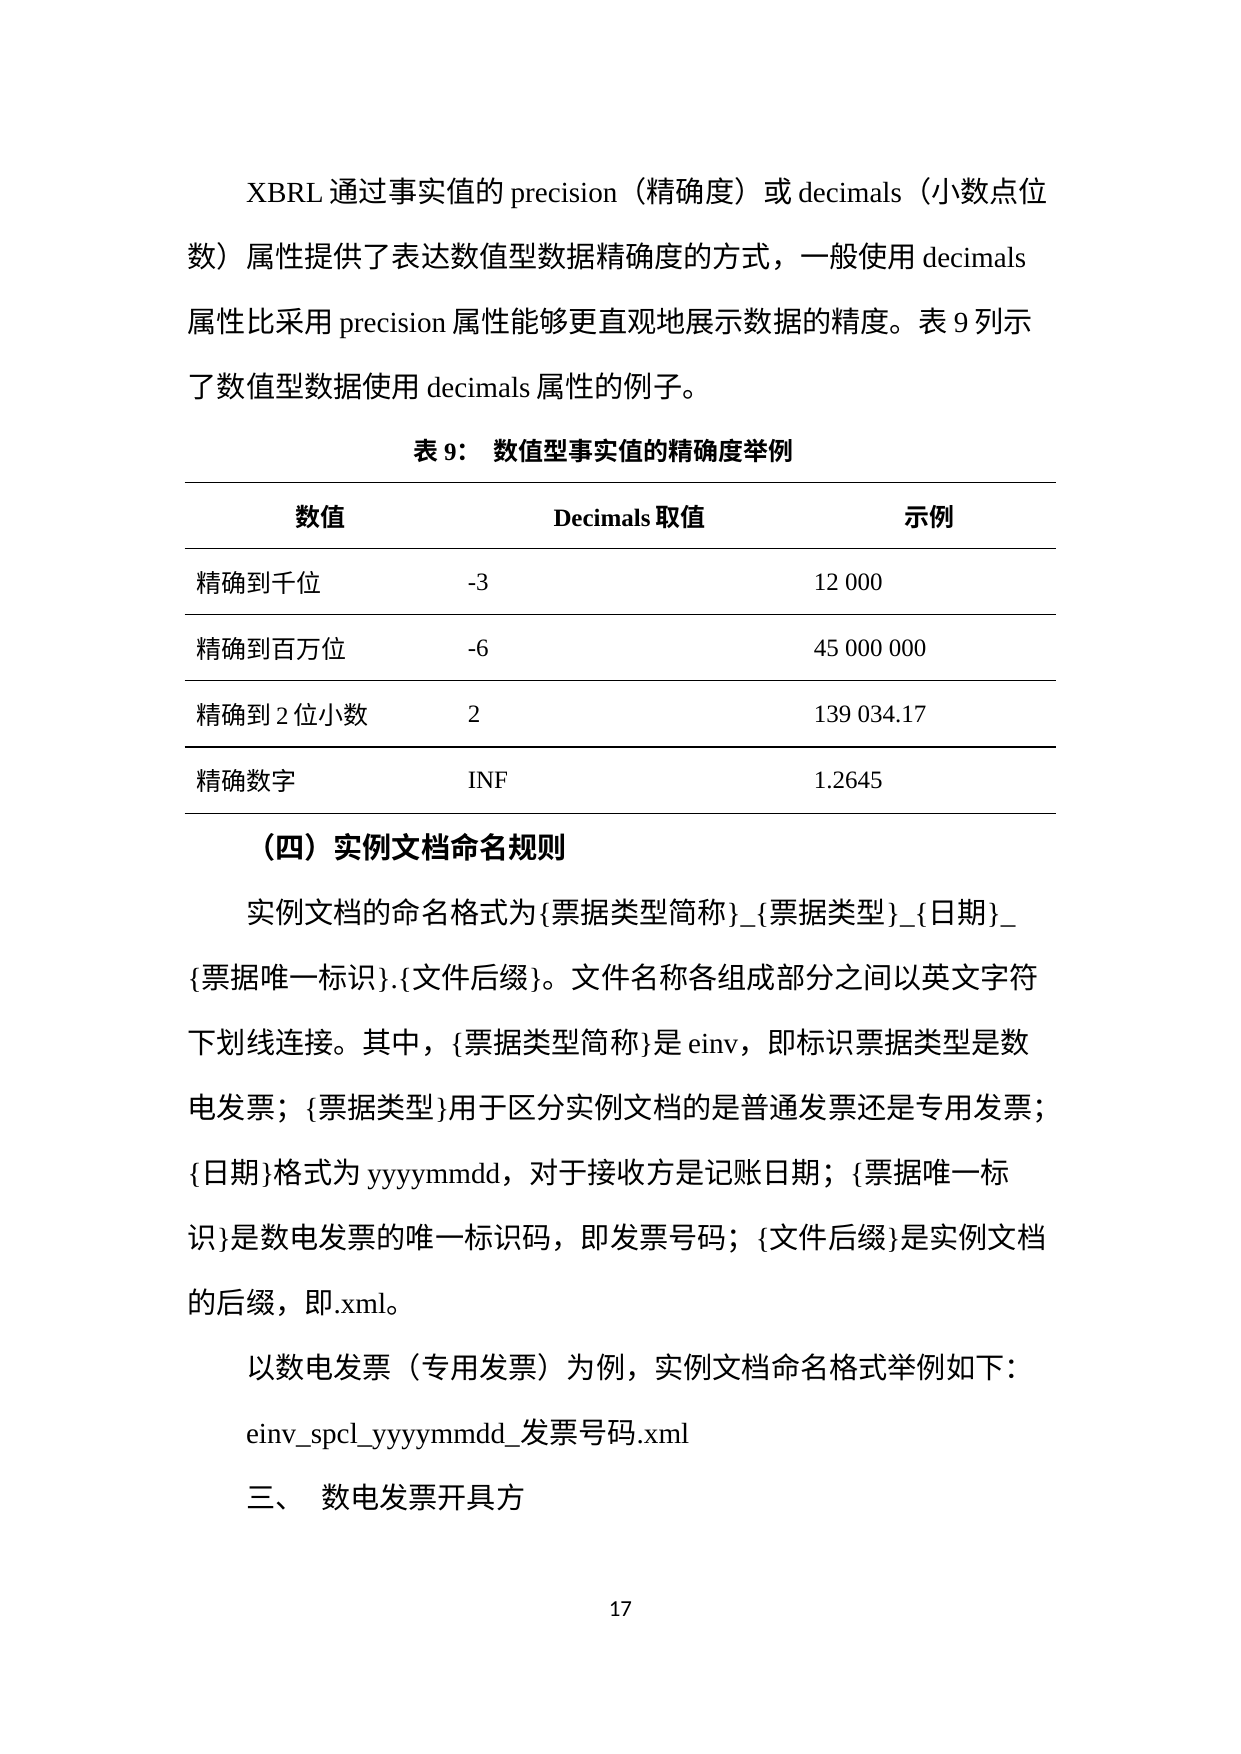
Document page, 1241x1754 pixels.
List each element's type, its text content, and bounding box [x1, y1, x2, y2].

table_cell 精确到2位小数 [185, 681, 456, 746]
text einv_spcl_yyyymmdd_发票号码.xml [187, 1398, 1053, 1463]
table_cell 精确到百万位 [185, 615, 456, 680]
table_cell 139 034.17 [802, 681, 1056, 746]
text 实例文档的命名格式为{票据类型简称}_{票据类型}_{日期}_{票据唯一标识}.{文件后缀}。文件名称各组成部分之间以英文字符下划线连接。其中，{票据类型简称}是einv，即标识票据类型是数电发票；{票据类型}用于区分实例文档的是普通发票还是专用发票；{日期}格式为yyyymmdd，对于接收方是记账日期；{票据唯一标识}是数电发票的唯一标识码，即发票号码；{文件后缀}是实例文档的后缀，即.xml。 [187, 878, 1053, 1333]
text （四）实例文档命名规则 [187, 814, 1053, 878]
list 数电发票开具方 [246, 1463, 1053, 1528]
list 数值型事实值的精确度举例 [187, 417, 1053, 482]
table_cell -3 [456, 549, 802, 614]
table_header 数值 [185, 483, 456, 548]
table_cell 精确到千位 [185, 549, 456, 614]
table_cell 12 000 [802, 549, 1056, 614]
table_cell 45 000 000 [802, 615, 1056, 680]
text XBRL通过事实值的precision（精确度）或decimals（小数点位数）属性提供了表达数值型数据精确度的方式，一般使用decimals属性比采用precision属性能够更直观地展示数据的精度。表9列示了数值型数据使用decimals属性的例子。 [187, 157, 1053, 417]
table_header Decimals取值 [456, 483, 802, 548]
table_cell 精确数字 [185, 748, 456, 812]
table_cell -6 [456, 615, 802, 680]
text 以数电发票（专用发票）为例，实例文档命名格式举例如下： [187, 1333, 1053, 1398]
table_cell 1.2645 [802, 748, 1056, 812]
table_cell INF [456, 748, 802, 812]
table_cell 2 [456, 681, 802, 746]
table_header 示例 [802, 483, 1056, 548]
